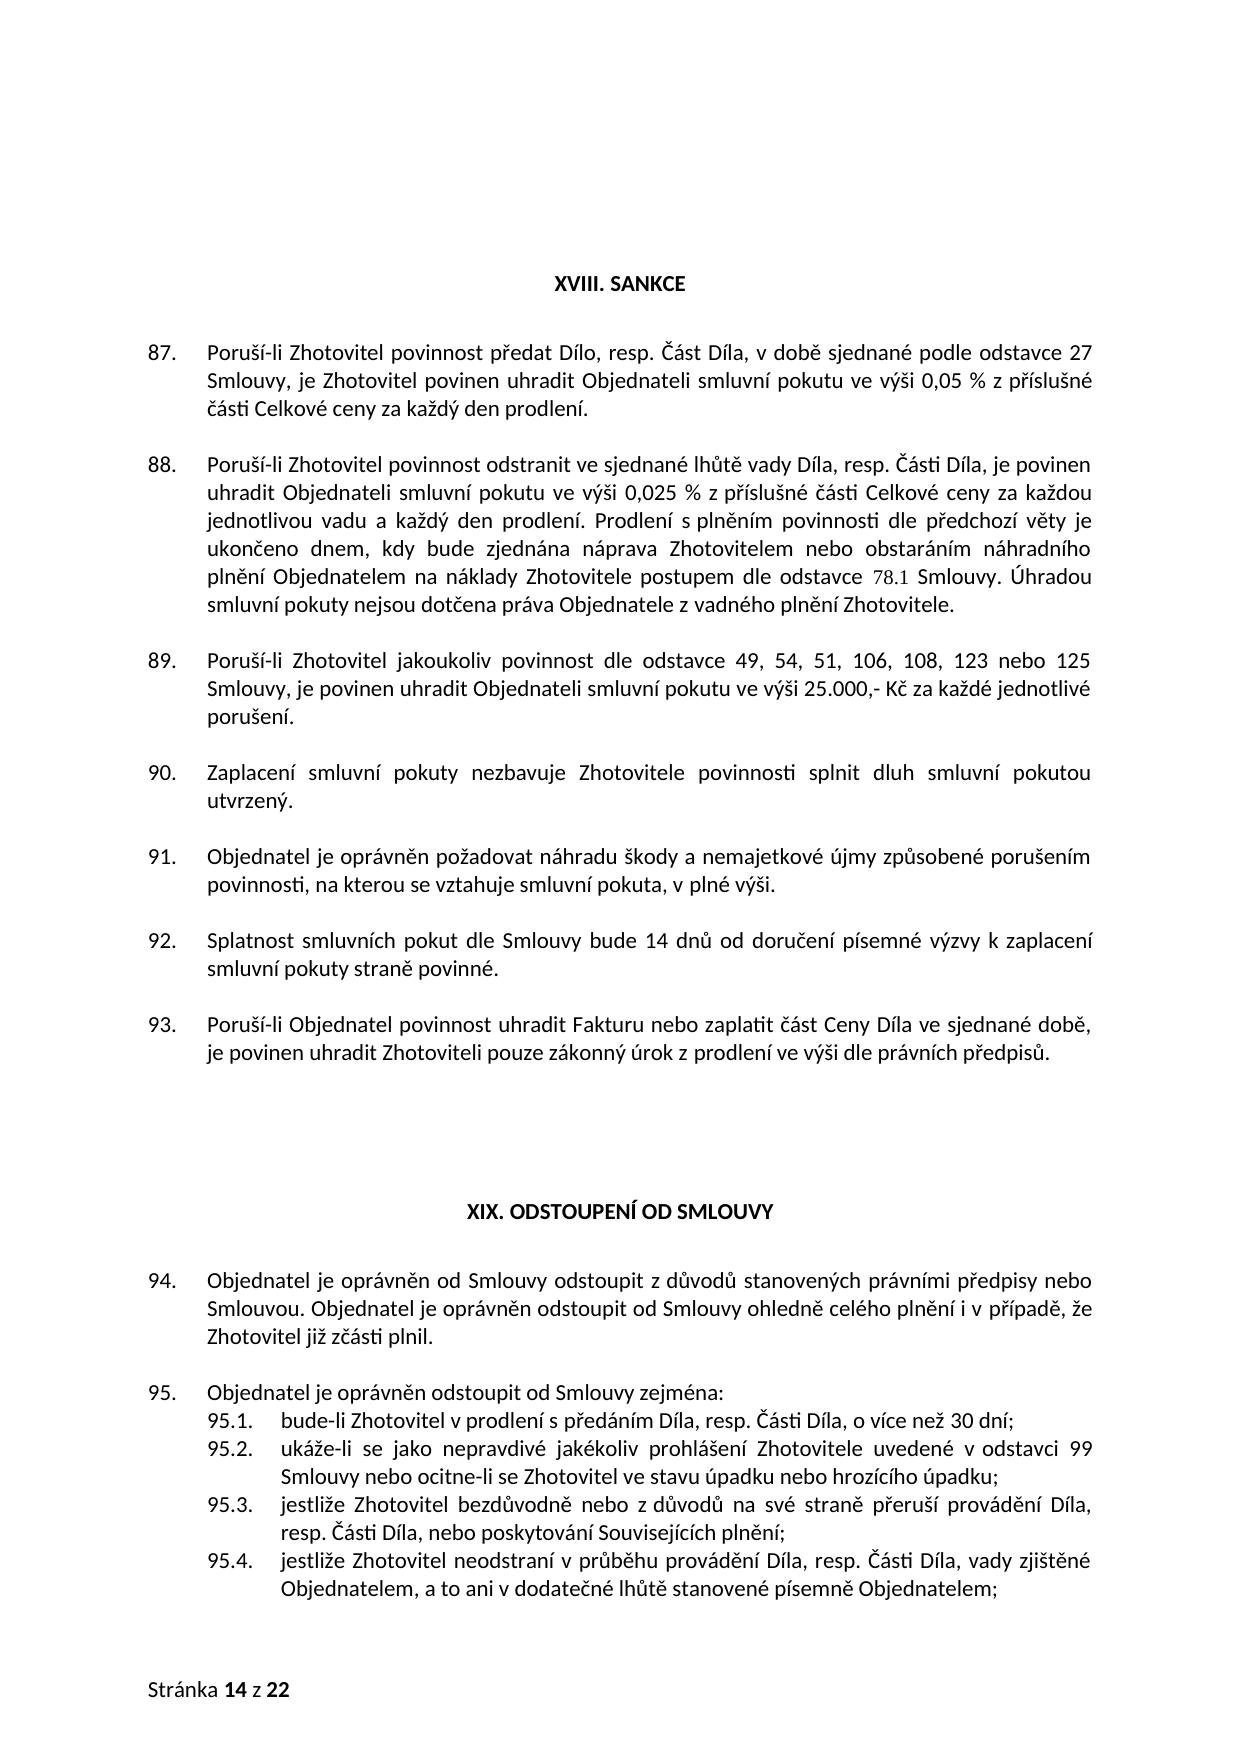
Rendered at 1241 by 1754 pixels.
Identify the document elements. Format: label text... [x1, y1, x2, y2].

list Objednatel je oprávněn odstoupit od Smlouvy zejména: [148, 1378, 1092, 1406]
list Poruší-li Zhotovitel povinnost předat Dílo, resp. Část Díla, v době sjednané podle odstavce 27 Smlouvy, je Zhotovitel povinen uhradit Objednateli smluvní pokutu ve výši 0,05 % z příslušné části Celkové ceny za každý den prodlení. [148, 338, 1092, 422]
list Poruší-li Objednatel povinnost uhradit Fakturu nebo zaplatit část Ceny Díla ve sjednané době, je povinen uhradit Zhotoviteli pouze zákonný úrok z prodlení ve výši dle právních předpisů. [148, 1010, 1092, 1066]
list ukáže-li se jako nepravdivé jakékoliv prohlášení Zhotovitele uvedené v odstavci 99 Smlouvy nebo ocitne-li se Zhotovitel ve stavu úpadku nebo hrozícího úpadku; [207, 1434, 1092, 1490]
list Objednatel je oprávněn od Smlouvy odstoupit z důvodů stanovených právními předpisy nebo Smlouvou. Objednatel je oprávněn odstoupit od Smlouvy ohledně celého plnění i v případě, že Zhotovitel již zčásti plnil. [148, 1266, 1092, 1350]
list Splatnost smluvních pokut dle Smlouvy bude 14 dnů od doručení písemné výzvy k zaplacení smluvní pokuty straně povinné. [148, 926, 1092, 982]
list Poruší-li Zhotovitel jakoukoliv povinnost dle odstavce 49, 54, 51, 106, 108, 123 nebo 125 Smlouvy, je povinen uhradit Objednateli smluvní pokutu ve výši 25.000,- Kč za každé jednotlivé porušení. [148, 646, 1092, 730]
list jestliže Zhotovitel neodstraní v průběhu provádění Díla, resp. Části Díla, vady zjištěné Objednatelem, a to ani v dodatečné lhůtě stanovené písemně Objednatelem; [207, 1546, 1092, 1602]
list Objednatel je oprávněn požadovat náhradu škody a nemajetkové újmy způsobené porušením povinnosti, na kterou se vztahuje smluvní pokuta, v plné výši. [148, 842, 1092, 898]
list jestliže Zhotovitel bezdůvodně nebo z důvodů na své straně přeruší provádění Díla, resp. Části Díla, nebo poskytování Souvisejících plnění; [207, 1490, 1092, 1546]
subtitle ODSTOUPENÍ OD SMLOUVY [148, 1197, 1092, 1225]
list Poruší-li Zhotovitel povinnost odstranit ve sjednané lhůtě vady Díla, resp. Části Díla, je povinen uhradit Objednateli smluvní pokutu ve výši 0,025 % z příslušné části Celkové ceny za každou jednotlivou vadu a každý den prodlení. Prodlení s plněním povinnosti dle předchozí věty je ukončeno dnem, kdy bude zjednána náprava Zhotovitelem nebo obstaráním náhradního plnění Objednatelem na náklady Zhotovitele postupem dle odstavce 78.1 Smlouvy. Úhradou smluvní pokuty nejsou dotčena práva Objednatele z vadného plnění Zhotovitele. [148, 450, 1092, 618]
list Zaplacení smluvní pokuty nezbavuje Zhotovitele povinnosti splnit dluh smluvní pokutou utvrzený. [148, 758, 1092, 814]
list bude-li Zhotovitel v prodlení s předáním Díla, resp. Části Díla, o více než 30 dní; [207, 1406, 1092, 1434]
subtitle SANKCE [148, 269, 1092, 297]
